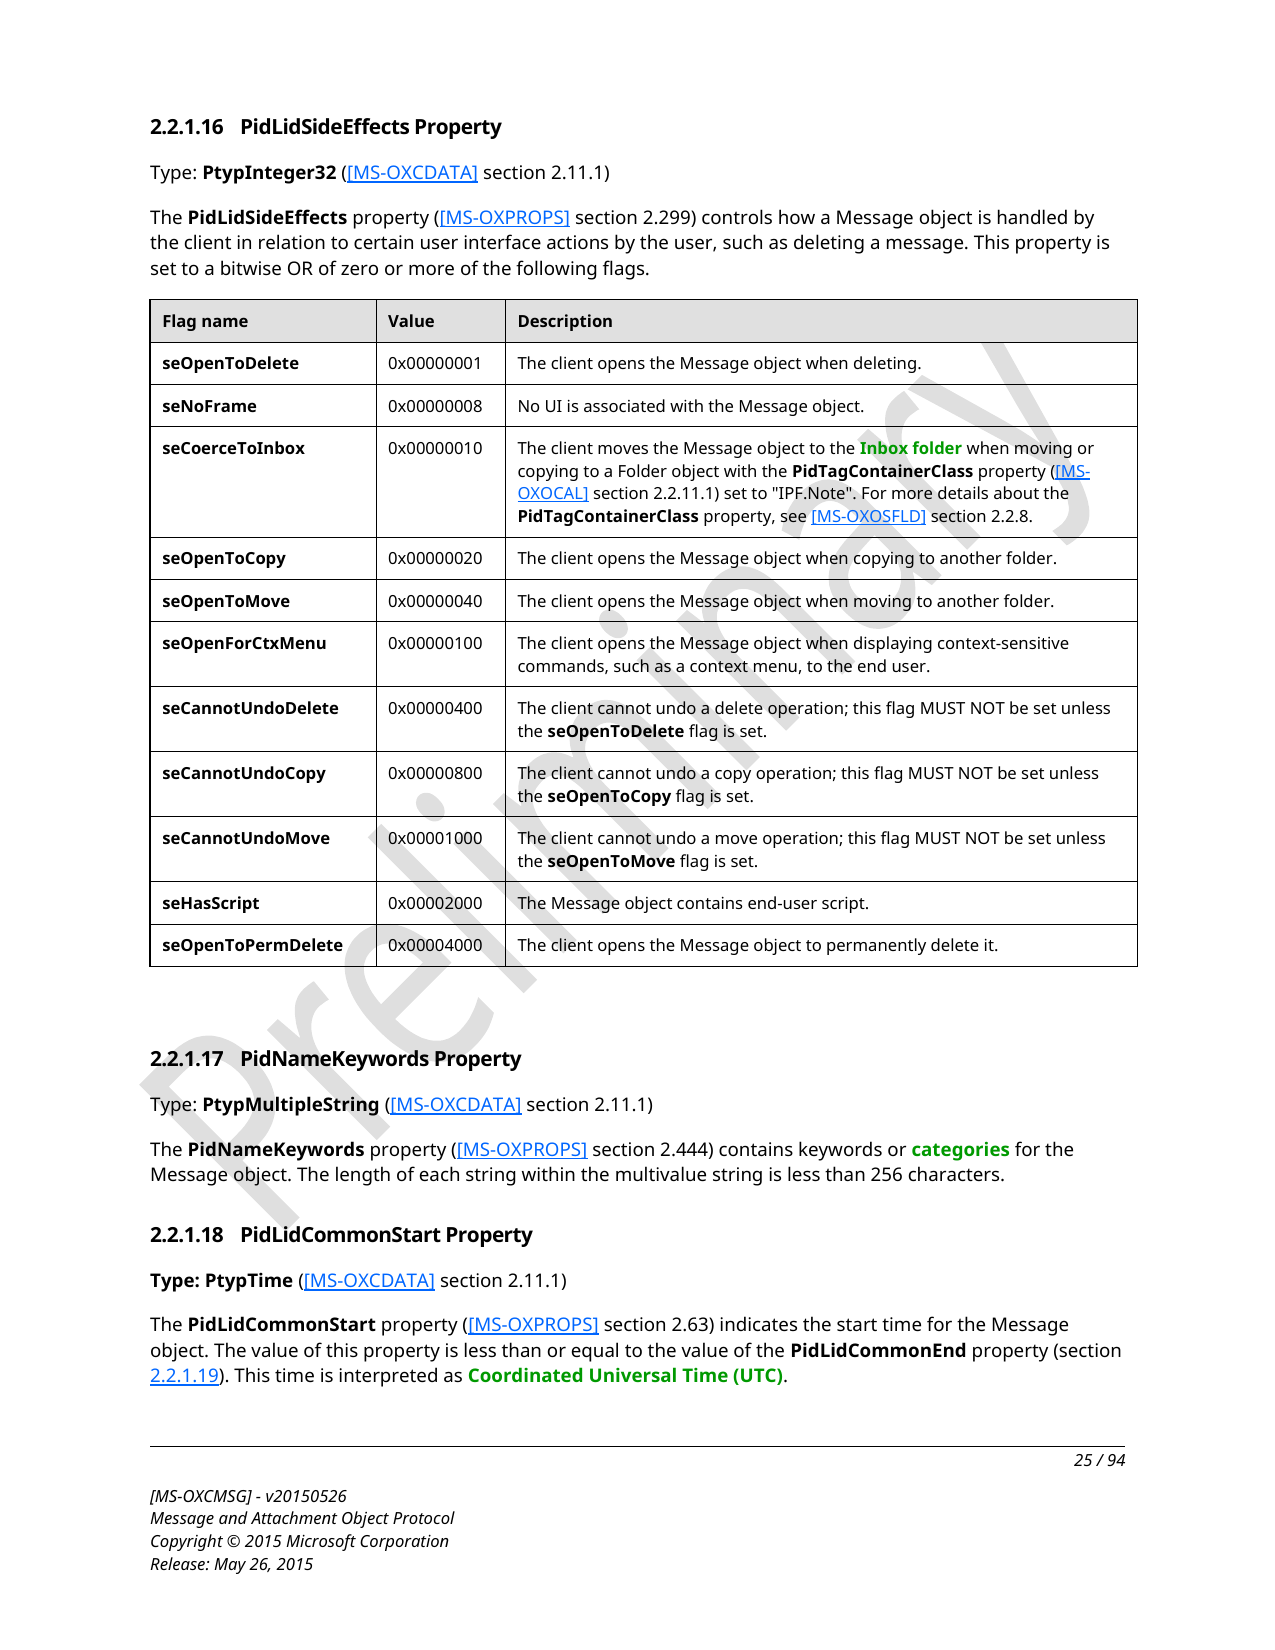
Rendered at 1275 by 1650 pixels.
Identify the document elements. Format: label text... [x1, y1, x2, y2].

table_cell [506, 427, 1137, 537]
subtitle PidNameKeywords Property [150, 1044, 1125, 1073]
text The PidLidCommonStart property ([MS-OXPROPS] section 2.63) indicates the start time for the Message object. The value of this property is less than or equal to the value of the PidLidCommonEnd property (section 2.2.1.19). This time is interpreted as Coordinated Universal Time (UTC). [150, 1312, 1125, 1388]
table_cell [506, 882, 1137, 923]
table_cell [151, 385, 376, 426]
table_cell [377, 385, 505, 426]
text Type: PtypMultipleString ([MS-OXCDATA] section 2.11.1) [150, 1092, 1125, 1117]
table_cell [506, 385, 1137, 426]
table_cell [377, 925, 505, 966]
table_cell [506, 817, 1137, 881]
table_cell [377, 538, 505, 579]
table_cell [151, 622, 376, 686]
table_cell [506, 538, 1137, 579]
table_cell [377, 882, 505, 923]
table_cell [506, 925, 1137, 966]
subtitle PidLidCommonStart Property [150, 1220, 1125, 1249]
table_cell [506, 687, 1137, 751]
text The PidNameKeywords property ([MS-OXPROPS] section 2.444) contains keywords or categories for the Message object. The length of each string within the multivalue string is less than 256 characters. [150, 1136, 1125, 1187]
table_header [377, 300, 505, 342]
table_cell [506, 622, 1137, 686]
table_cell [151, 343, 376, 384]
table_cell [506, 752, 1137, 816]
text Type: PtypTime ([MS-OXCDATA] section 2.11.1) [150, 1267, 1125, 1293]
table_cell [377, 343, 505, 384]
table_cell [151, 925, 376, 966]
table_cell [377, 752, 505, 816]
subtitle PidLidSideEffects Property [150, 112, 1125, 141]
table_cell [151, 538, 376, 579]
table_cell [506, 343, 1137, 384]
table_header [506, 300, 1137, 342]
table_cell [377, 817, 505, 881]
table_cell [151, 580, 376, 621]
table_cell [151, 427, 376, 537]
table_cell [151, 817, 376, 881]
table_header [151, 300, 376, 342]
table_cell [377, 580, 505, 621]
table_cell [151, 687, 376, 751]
text The PidLidSideEffects property ([MS-OXPROPS] section 2.299) controls how a Message object is handled by the client in relation to certain user interface actions by the user, such as deleting a message. This property is set to a bitwise OR of zero or more of the following flags. [150, 204, 1125, 281]
text Type: PtypInteger32 ([MS-OXCDATA] section 2.11.1) [150, 160, 1125, 185]
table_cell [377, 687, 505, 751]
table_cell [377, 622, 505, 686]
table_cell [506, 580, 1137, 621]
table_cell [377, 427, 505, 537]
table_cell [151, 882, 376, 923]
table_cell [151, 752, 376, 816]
